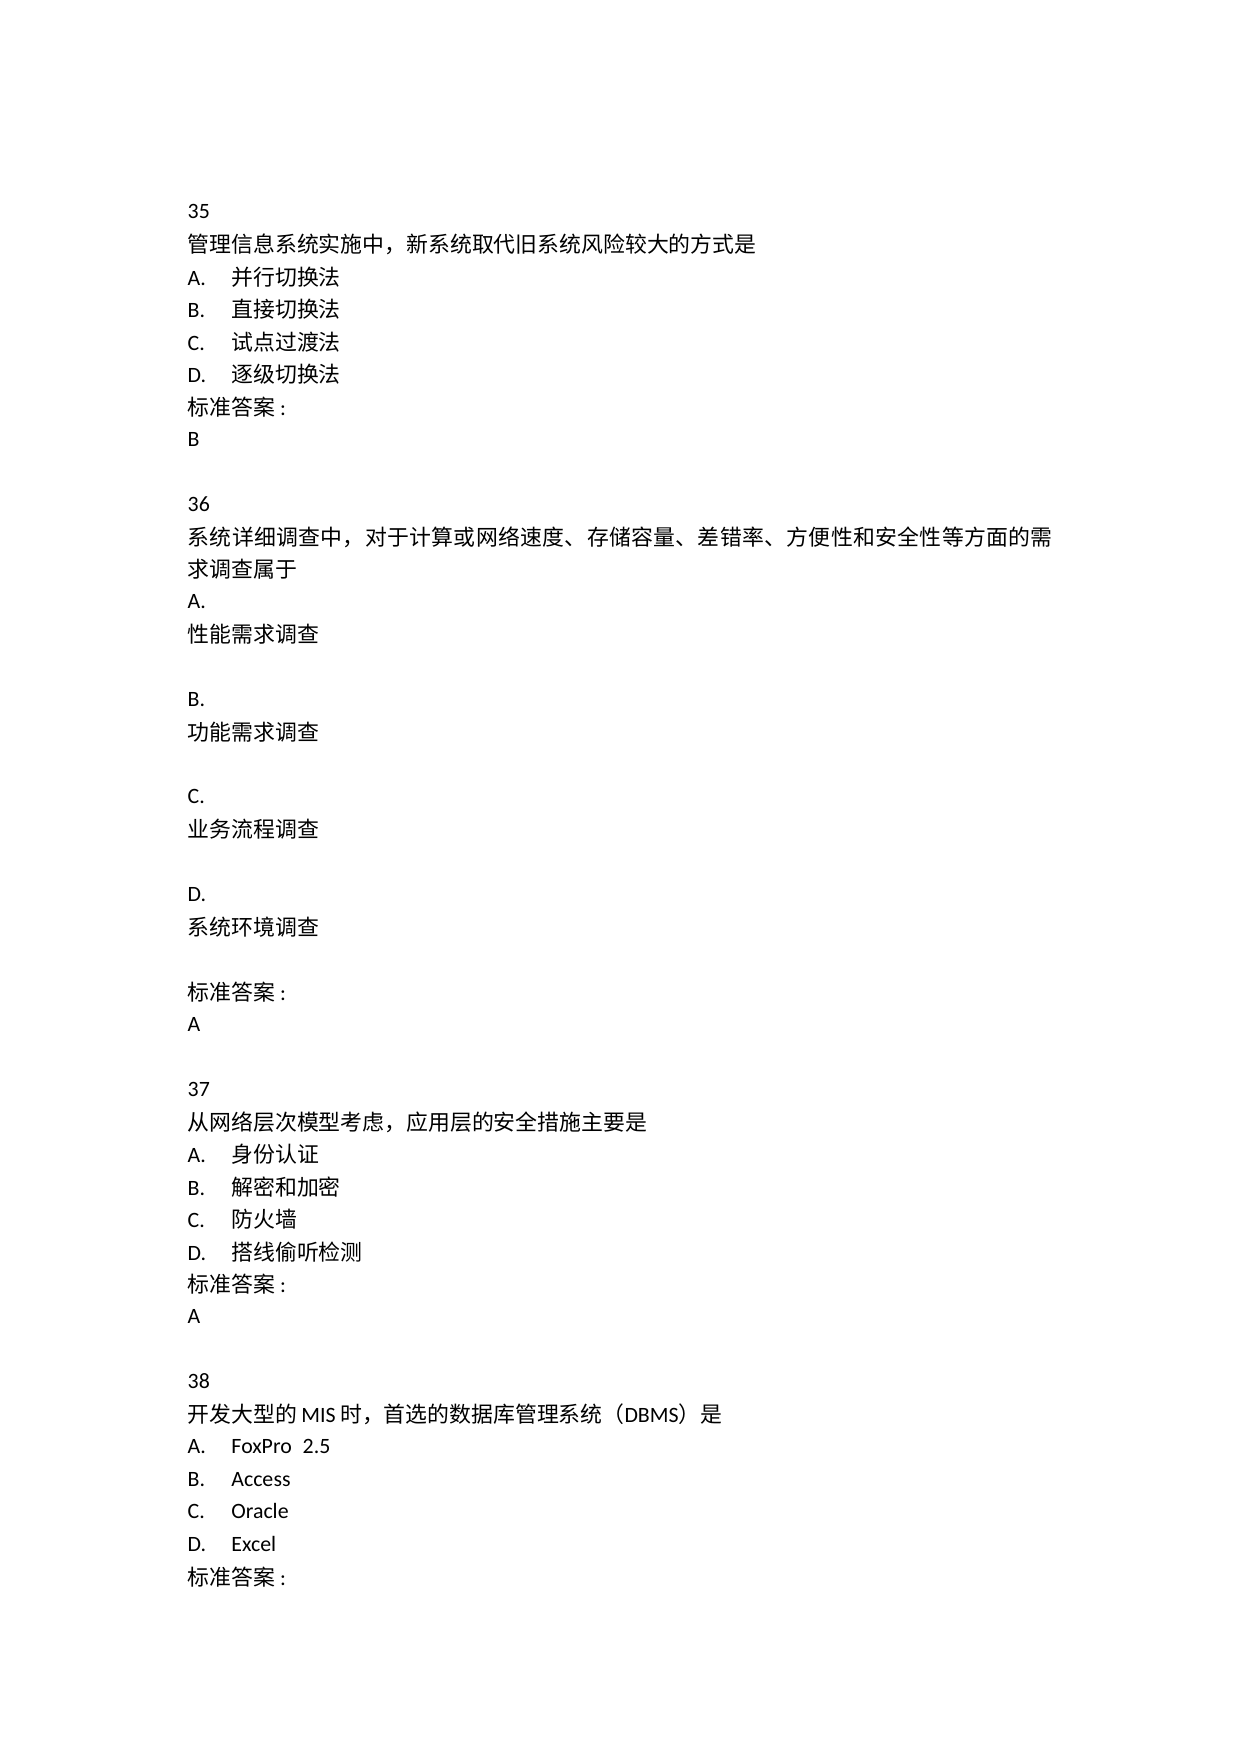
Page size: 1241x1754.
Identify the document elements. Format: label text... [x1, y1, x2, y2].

text 标准答案 : [187, 974, 1053, 1007]
text B. 直接切换法 [187, 292, 1053, 324]
text 从网络层次模型考虑，应用层的安全措施主要是 [187, 1104, 1053, 1137]
text A [187, 1299, 1053, 1332]
text A. FoxPro 2.5 [187, 1429, 1053, 1462]
text 系统详细调查中，对于计算或网络速度、存储容量、差错率、方便性和安全性等方面的需求调查属于 [187, 519, 1053, 584]
text 38 [187, 1364, 1053, 1397]
text 开发大型的MIS时，首选的数据库管理系统（DBMS）是 [187, 1397, 1053, 1429]
text 性能需求调查 [187, 617, 1053, 649]
text 37 [187, 1072, 1053, 1104]
text C. 试点过渡法 [187, 324, 1053, 357]
text 36 [187, 487, 1053, 519]
text A. [187, 584, 1053, 617]
text 业务流程调查 [187, 812, 1053, 844]
text 功能需求调查 [187, 714, 1053, 747]
text D. Excel [187, 1527, 1053, 1559]
text C. Oracle [187, 1494, 1053, 1527]
text D. [187, 877, 1053, 909]
text 管理信息系统实施中，新系统取代旧系统风险较大的方式是 [187, 227, 1053, 259]
text A. 身份认证 [187, 1137, 1053, 1169]
text B [187, 422, 1053, 454]
text 35 [187, 194, 1053, 227]
text 标准答案 : [187, 1267, 1053, 1299]
text 标准答案 : [187, 1559, 1053, 1592]
text B. [187, 682, 1053, 714]
text C. [187, 779, 1053, 812]
text A [187, 1007, 1053, 1039]
text D. 逐级切换法 [187, 357, 1053, 389]
text A. 并行切换法 [187, 259, 1053, 292]
text B. 解密和加密 [187, 1169, 1053, 1202]
text D. 搭线偷听检测 [187, 1234, 1053, 1267]
text 系统环境调查 [187, 909, 1053, 942]
text 标准答案 : [187, 389, 1053, 422]
text B. Access [187, 1462, 1053, 1494]
text C. 防火墙 [187, 1202, 1053, 1234]
